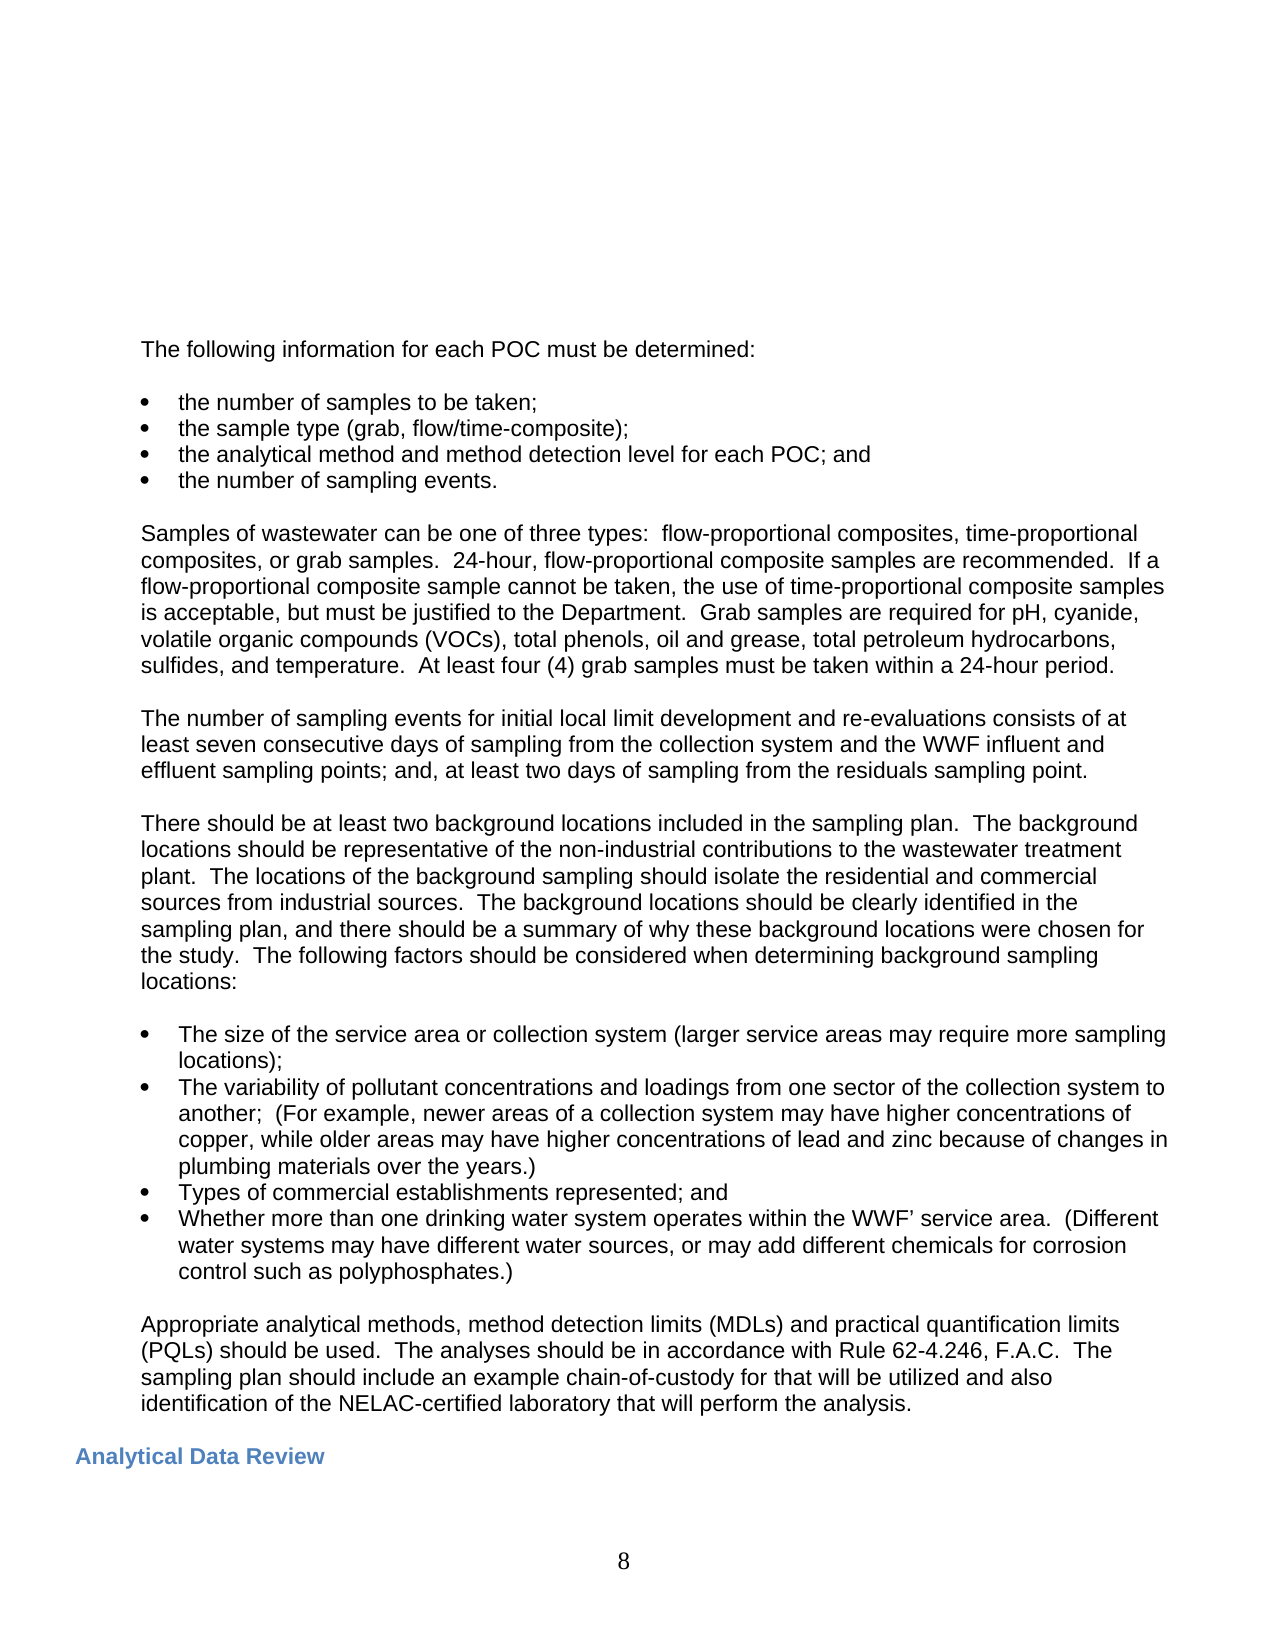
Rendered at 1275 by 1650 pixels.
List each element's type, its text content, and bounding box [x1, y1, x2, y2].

text Appropriate analytical methods, method detection limits (MDLs) and practical quantification limits (PQLs) should be used. The analyses should be in accordance with Rule 62-4.246, F.A.C. The sampling plan should include an example chain-of-custody for that will be utilized and also identification of the NELAC-certified laboratory that will perform the analysis. [141, 1311, 1172, 1416]
list the analytical method and method detection level for each POC; and [141, 441, 1172, 467]
text Samples of wastewater can be one of three types: flow-proportional composites, time-proportional composites, or grab samples. 24-hour, flow-proportional composite samples are recommended. If a flow-proportional composite sample cannot be taken, the use of time-proportional composite samples is acceptable, but must be justified to the Department. Grab samples are required for pH, cyanide, volatile organic compounds (VOCs), total phenols, oil and grease, total petroleum hydrocarbons, sulfides, and temperature. At least four (4) grab samples must be taken within a 24-hour period. [141, 520, 1172, 678]
list The size of the service area or collection system (larger service areas may require more sampling locations); [141, 1021, 1172, 1074]
list The variability of pollutant concentrations and loadings from one sector of the collection system to another; (For example, newer areas of a collection system may have higher concentrations of copper, while older areas may have higher concentrations of lead and zinc because of changes in plumbing materials over the years.) [141, 1074, 1172, 1179]
list the number of samples to be taken; [141, 388, 1172, 415]
list Whether more than one drinking water system operates within the WWF’ service area. (Different water systems may have different water sources, or may add different chemicals for corrosion control such as polyphosphates.) [141, 1205, 1172, 1284]
text There should be at least two background locations included in the sampling plan. The background locations should be representative of the non-industrial contributions to the wastewater treatment plant. The locations of the background sampling should isolate the residential and commercial sources from industrial sources. The background locations should be clearly identified in the sampling plan, and there should be a summary of why these background locations were chosen for the study. The following factors should be considered when determining background sampling locations: [141, 810, 1172, 994]
text The following information for each POC must be determined: [141, 336, 1172, 362]
subtitle Analytical Data Review [75, 1443, 1172, 1469]
text The number of sampling events for initial local limit development and re-evaluations consists of at least seven consecutive days of sampling from the collection system and the WWF influent and effluent sampling points; and, at least two days of sampling from the residuals sampling point. [141, 705, 1172, 784]
list the sample type (grab, flow/time-composite); [141, 415, 1172, 441]
list the number of sampling events. [141, 467, 1172, 494]
list Types of commercial establishments represented; and [141, 1179, 1172, 1205]
